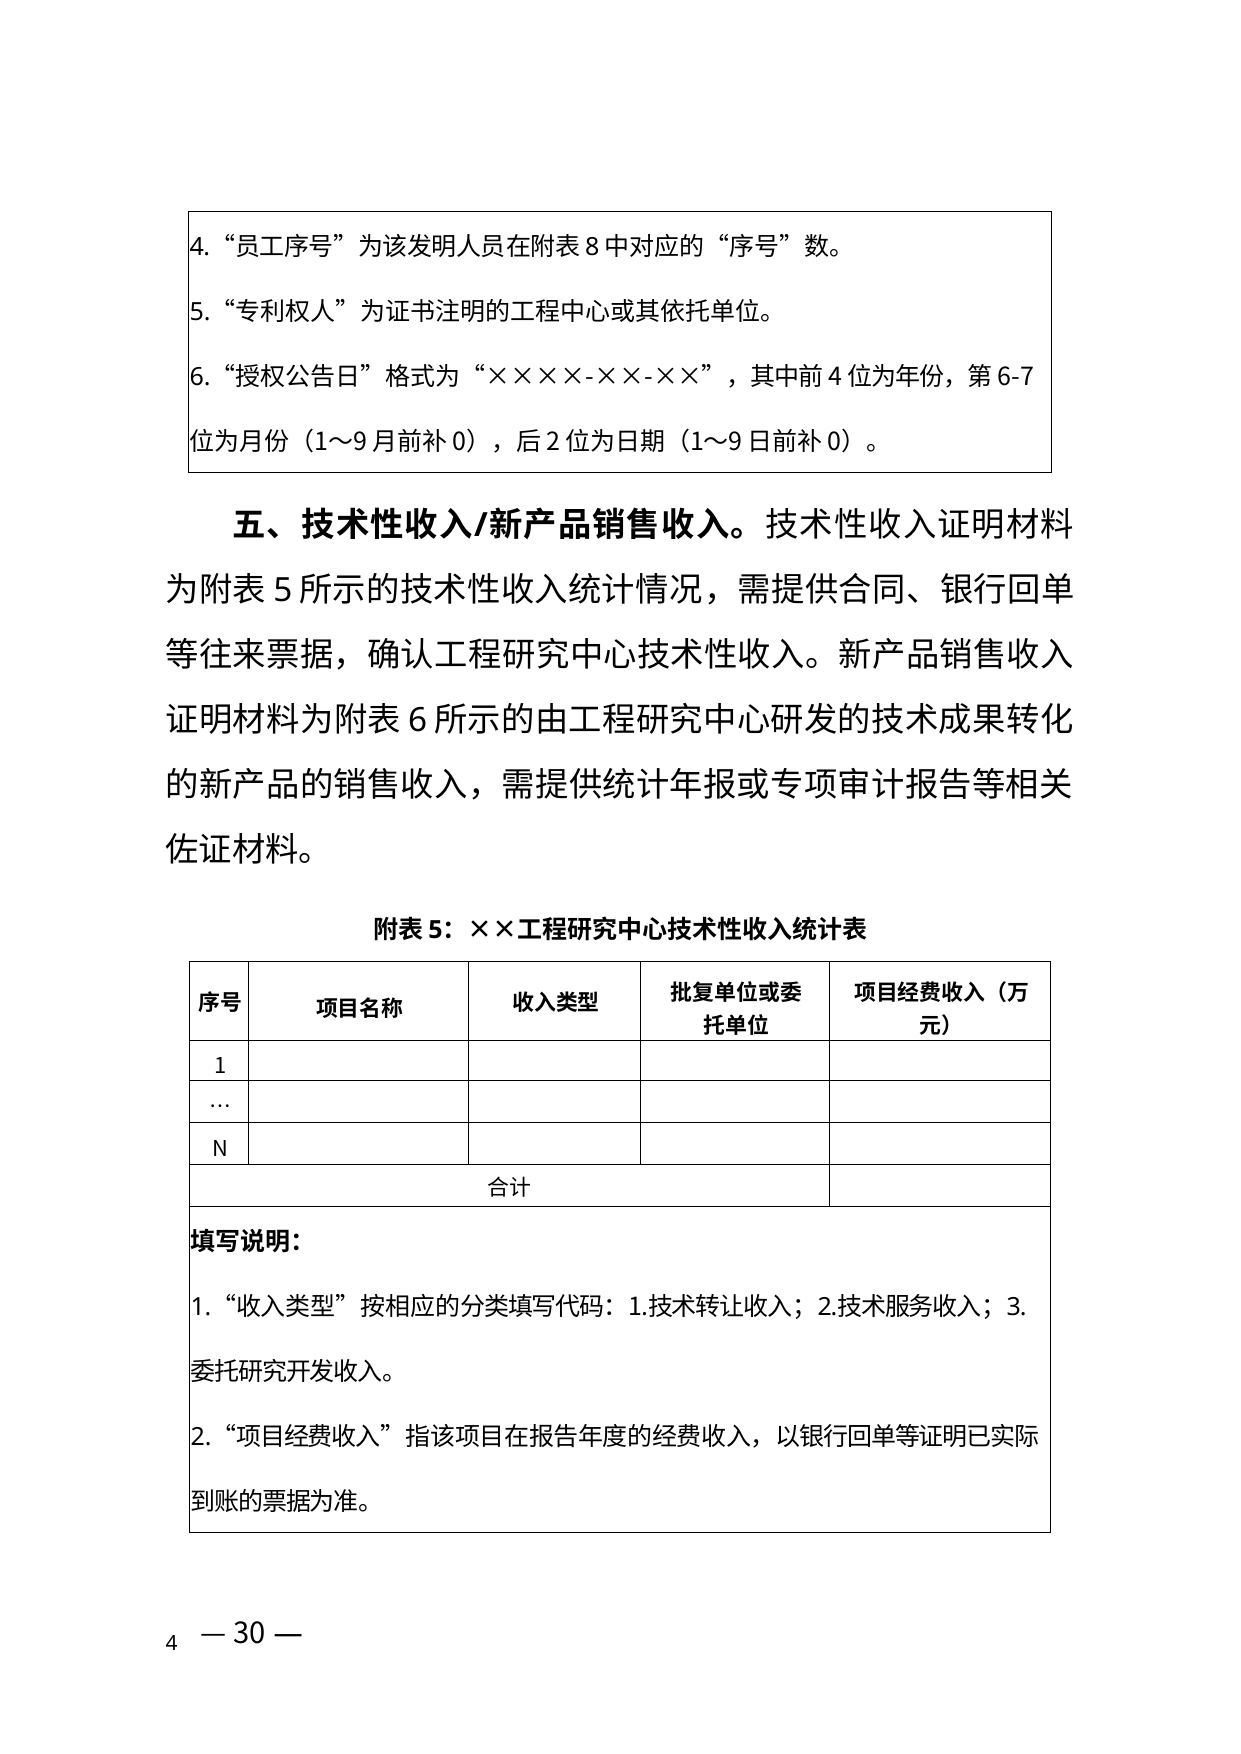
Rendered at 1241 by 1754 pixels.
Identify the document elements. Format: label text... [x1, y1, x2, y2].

table_cell 填写说明： 1.“收入类型”按相应的分类填写代码：1.技术转让收入；2.技术服务收入；3.委托研究开发收入。 2.“项目经费收入”指该项目在报告年度的经费收入，以银行回单等证明已实际到账的票据为准。 [190, 1207, 1050, 1532]
table_header 批复单位或委托单位 [641, 962, 829, 1040]
text 附表5：××工程研究中心技术性收入统计表 [165, 896, 1075, 961]
table_cell [830, 1165, 1050, 1206]
table_cell [641, 1041, 829, 1080]
table_cell [641, 1123, 829, 1164]
table_cell N [190, 1123, 248, 1164]
table_header 项目名称 [249, 962, 468, 1040]
text 五、技术性收入/新产品销售收入。技术性收入证明材料为附表5所示的技术性收入统计情况，需提供合同、银行回单等往来票据，确认工程研究中心技术性收入。新产品销售收入证明材料为附表6所示的由工程研究中心研发的技术成果转化的新产品的销售收入，需提供统计年报或专项审计报告等相关佐证材料。 [165, 489, 1075, 879]
table_cell 1 [190, 1041, 248, 1080]
table_cell … [190, 1081, 248, 1122]
table_header 项目经费收入（万元） [830, 962, 1050, 1040]
table_cell [830, 1081, 1050, 1122]
table_cell [249, 1081, 468, 1122]
table_cell [469, 1041, 640, 1080]
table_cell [189, 212, 1051, 472]
table_cell [249, 1041, 468, 1080]
table_header 序号 [190, 962, 248, 1040]
table_cell [641, 1081, 829, 1122]
table_cell [249, 1123, 468, 1164]
table_cell [469, 1081, 640, 1122]
table_cell [830, 1041, 1050, 1080]
table_cell [830, 1123, 1050, 1164]
table_cell 合计 [190, 1165, 829, 1206]
table_cell [469, 1123, 640, 1164]
table_header 收入类型 [469, 962, 640, 1040]
